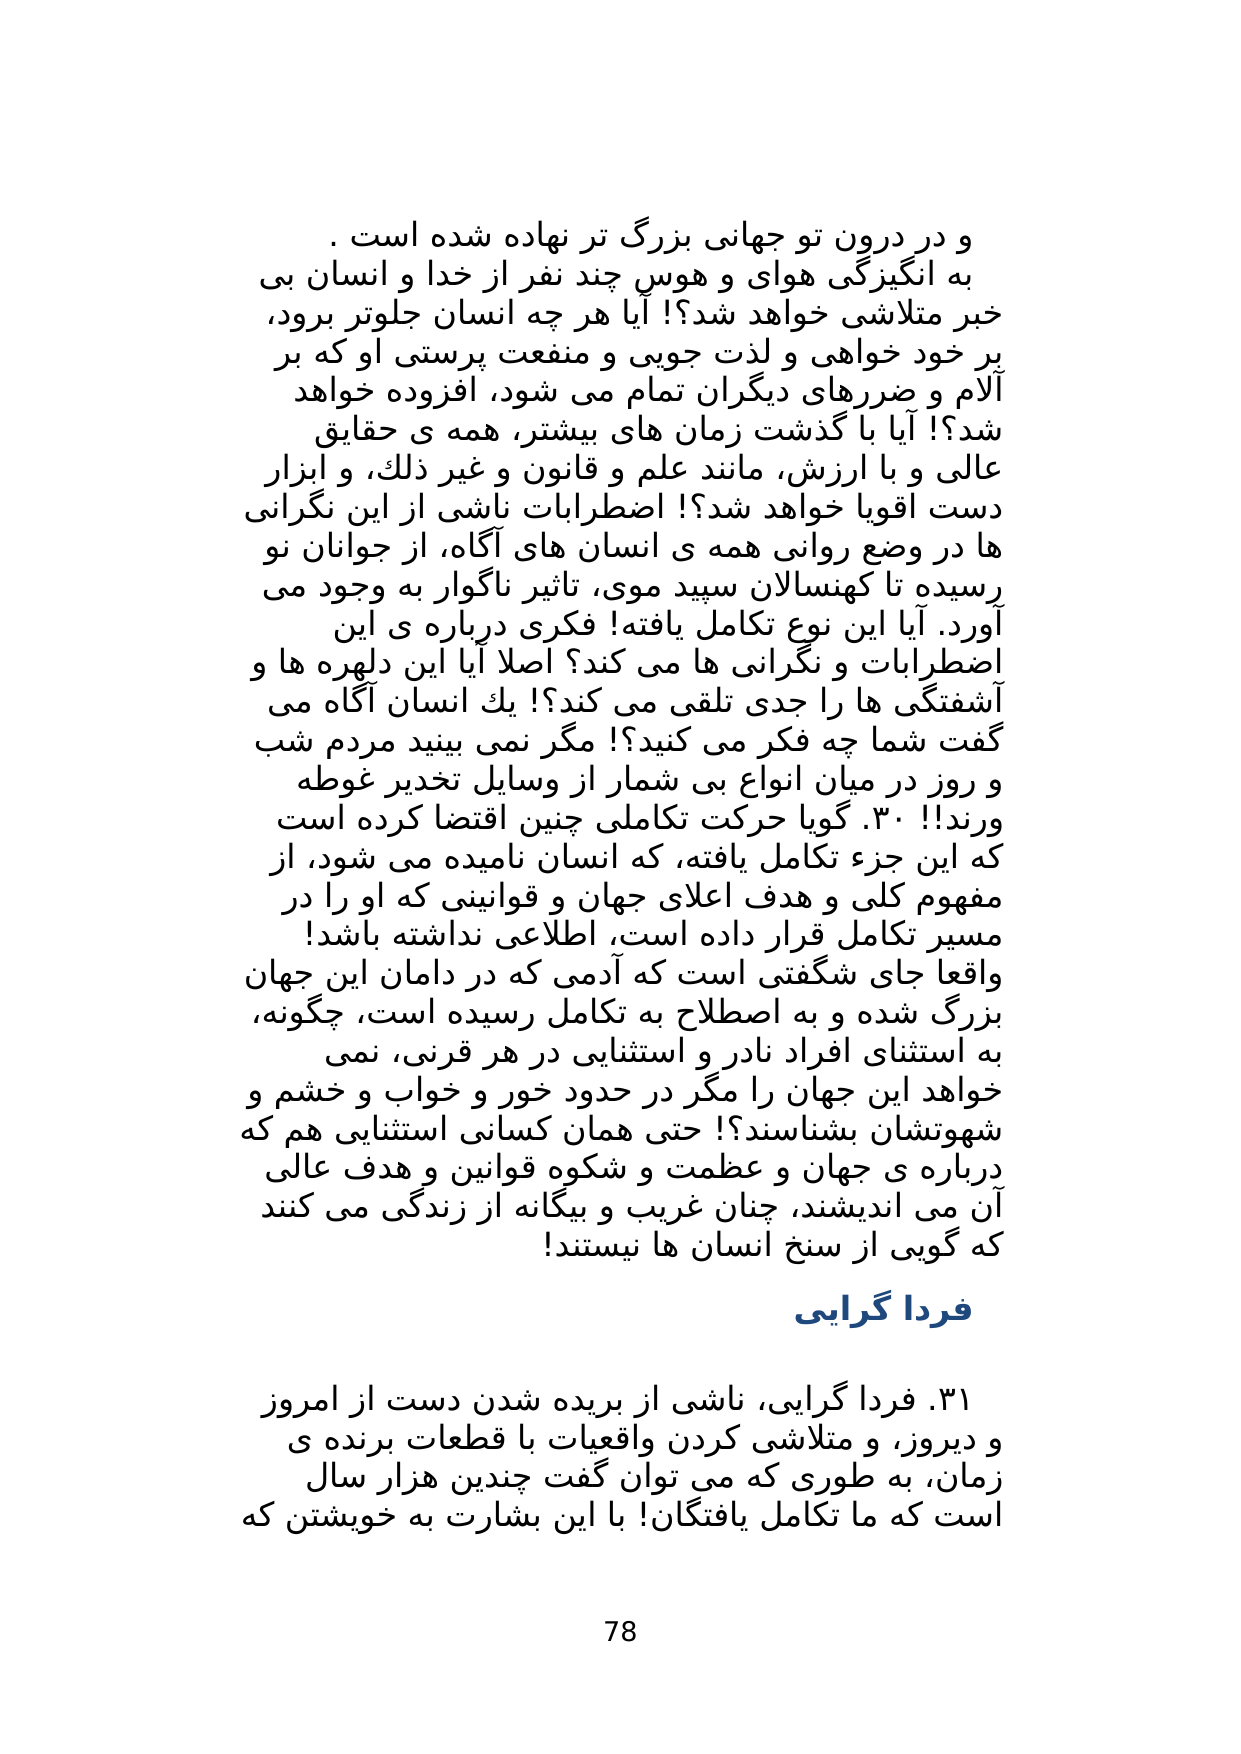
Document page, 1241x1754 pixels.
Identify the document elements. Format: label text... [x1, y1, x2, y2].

text به انگيزگى هواى و هوس چند نفر از خدا و انسان بى خبر متلاشى خواهد شد؟! آيا هر چه انسان جلوتر برود، بر خود خواهى و لذت جويى و منفعت پرستى او كه بر آلام و ضررهاى ديگران تمام مى شود، افزوده خواهد شد؟! آيا با گذشت زمان هاى بيشتر، همه ى حقايق عالى و با ارزش، مانند علم و قانون و غير ذلك، و ابزار دست اقويا خواهد شد؟! اضطرابات ناشى از اين نگرانى ها در وضع روانى همه ى انسان هاى آگاه، از جوانان نو رسيده تا كهنسالان سپيد موى، تاثير ناگوار به وجود مى آورد. آيا اين نوع تكامل يافته! فكرى درباره ى اين اضطرابات و نگرانى ها مى كند؟ اصلا آيا اين دلهره ها و آشفتگى ها را جدى تلقى مى كند؟! يك انسان آگاه مى گفت شما چه فكر مى كنيد؟! مگر نمى بينيد مردم شب و روز در ميان انواع بى شمار از وسايل تخدير غوطه ورند!! ٣٠. گويا حركت تكاملى چنين اقتضا كرده است كه اين جزء تكامل يافته، كه انسان ناميده مى شود، از مفهوم كلى و هدف اعلاى جهان و قوانينى كه او را در مسير تكامل قرار داده است، اطلاعى نداشته باشد! واقعا جاى شگفتى است كه آدمى كه در دامان اين جهان بزرگ شده و به اصطلاح به تكامل رسيده است، چگونه، به استثناى افراد نادر و استثنايى در هر قرنى، نمى خواهد اين جهان را مگر در حدود خور و خواب و خشم و شهوتشان بشناسند؟! حتى همان كسانى استثنايى هم كه درباره ى جهان و عظمت و شكوه قوانين و هدف عالى آن مى انديشند، چنان غريب و بيگانه از زندگى مى كنند كه گويى از سنخ انسان ها نيستند! [236, 254, 1004, 1264]
text و در درون تو جهانى بزرگ تر نهاده شده است . [236, 216, 1004, 254]
subtitle فردا گرايى [236, 1289, 1004, 1328]
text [236, 1379, 1004, 1535]
